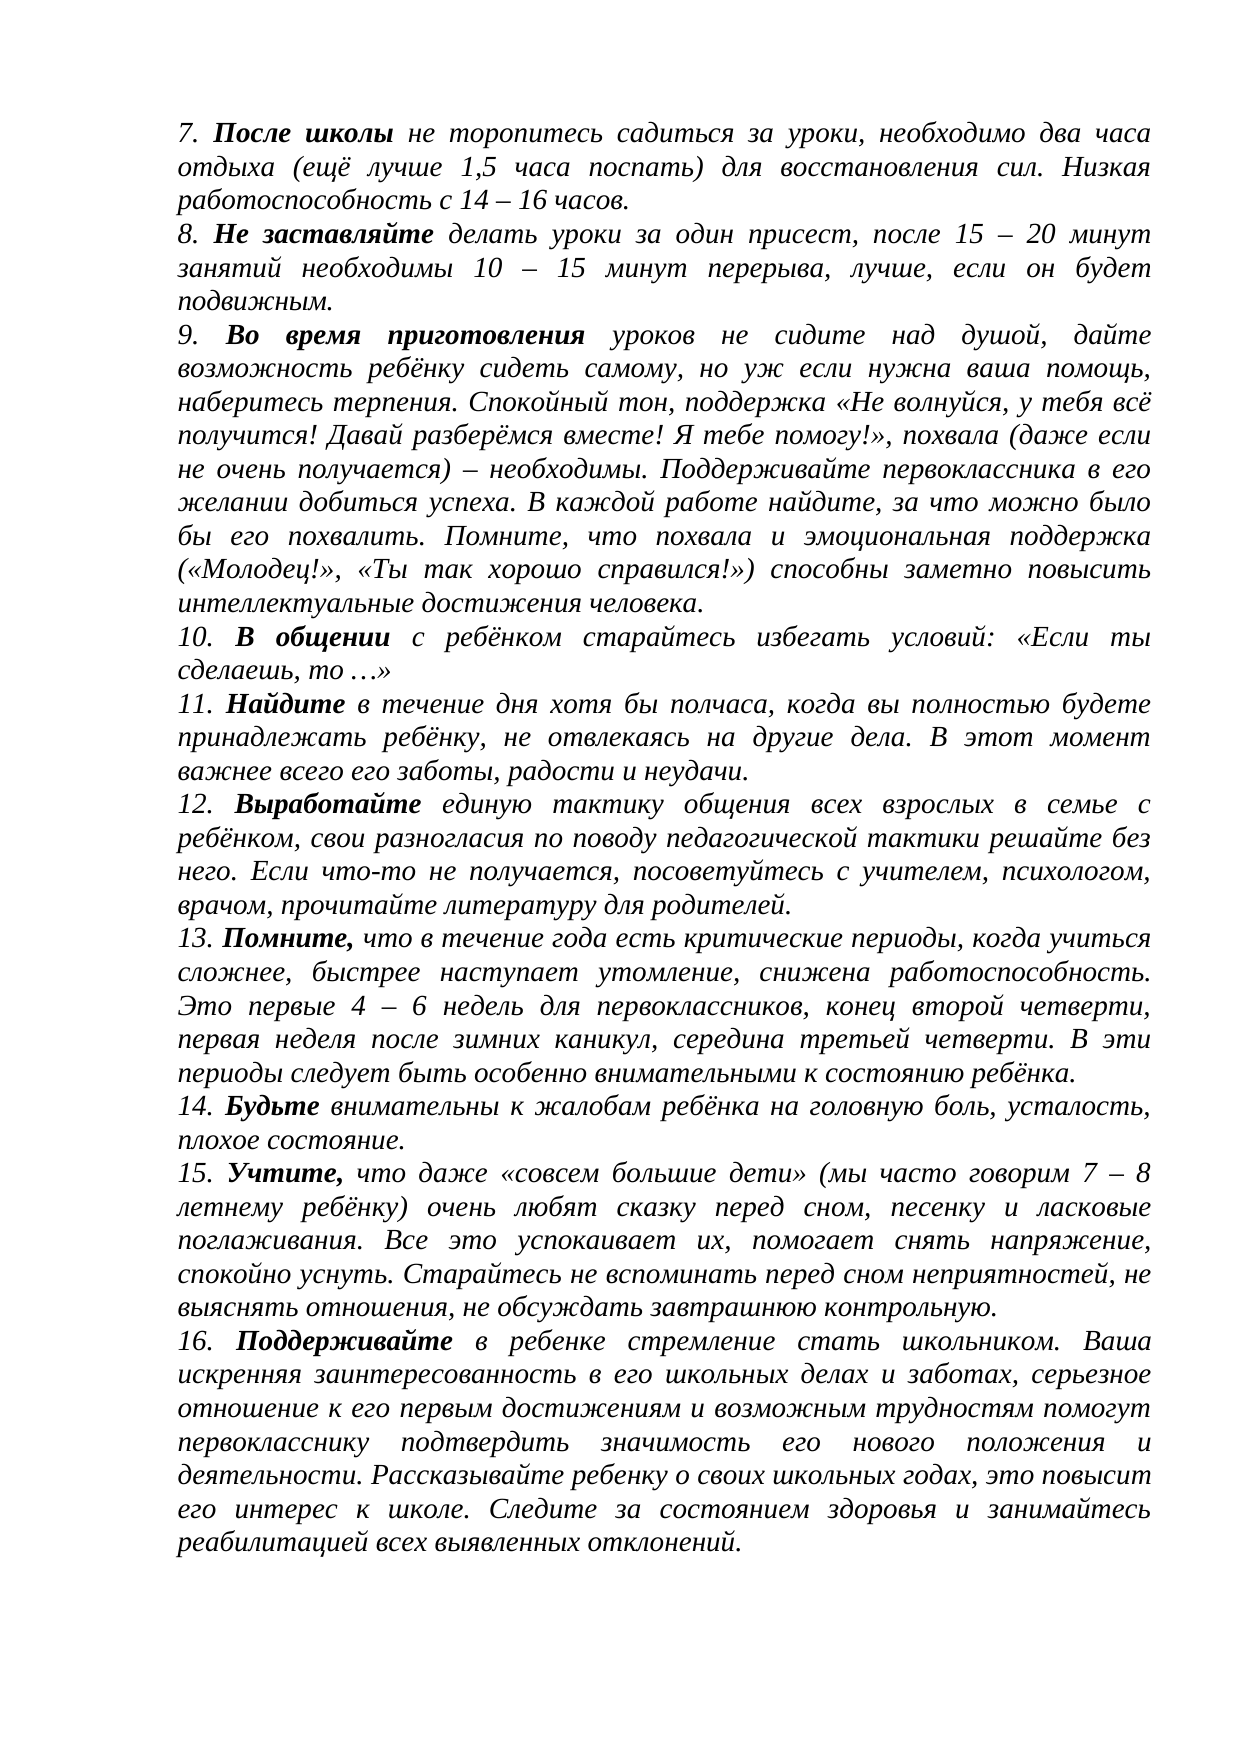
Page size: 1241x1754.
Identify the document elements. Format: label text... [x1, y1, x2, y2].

list Не заставляйте делать уроки за один присест, после 15 – 20 минут занятий необходимы 10 – 15 минут перерыва, лучше, если он будет подвижным. [177, 216, 1152, 317]
list Поддерживайте в ребенке стремление стать школьником. Ваша искренняя заинтересованность в его школьных делах и заботах, серьезное отношение к его первым достижениям и возможным трудностям помогут первокласснику подтвердить значимость его нового положения и деятельности. Рассказывайте ребенку о своих школьных годах, это повысит его интерес к школе. Следите за состоянием здоровья и занимайтесь реабилитацией всех выявленных отклонений. [177, 1323, 1152, 1558]
list Найдите в течение дня хотя бы полчаса, когда вы полностью будете принадлежать ребёнку, не отвлекаясь на другие дела. В этот момент важнее всего его заботы, радости и неудачи. [177, 686, 1152, 786]
list В общении с ребёнком старайтесь избегать условий: «Если ты сделаешь, то …» [177, 619, 1152, 686]
list Помните, что в течение года есть критические периоды, когда учиться сложнее, быстрее наступает утомление, снижена работоспособность. Это первые 4 – 6 недель для первоклассников, конец второй четверти, первая неделя после зимних каникул, середина третьей четверти. В эти периоды следует быть особенно внимательными к состоянию ребёнка. [177, 921, 1152, 1088]
list Выработайте единую тактику общения всех взрослых в семье с ребёнком, свои разногласия по поводу педагогической тактики решайте без него. Если что-то не получается, посоветуйтесь с учителем, психологом, врачом, прочитайте литературу для родителей. [177, 786, 1152, 921]
list Учтите, что даже «совсем большие дети» (мы часто говорим 7 – 8 летнему ребёнку) очень любят сказку перед сном, песенку и ласковые поглаживания. Все это успокаивает их, помогает снять напряжение, спокойно уснуть. Старайтесь не вспоминать перед сном неприятностей, не выяснять отношения, не обсуждать завтрашнюю контрольную. [177, 1155, 1152, 1323]
list После школы не торопитесь садиться за уроки, необходимо два часа отдыха (ещё лучше 1,5 часа поспать) для восстановления сил. Низкая работоспособность с 14 – 16 часов. [177, 115, 1152, 216]
list Будьте внимательны к жалобам ребёнка на головную боль, усталость, плохое состояние. [177, 1088, 1152, 1155]
list Во время приготовления уроков не сидите над душой, дайте возможность ребёнку сидеть самому, но уж если нужна ваша помощь, наберитесь терпения. Спокойный тон, поддержка «Не волнуйся, у тебя всё получится! Давай разберёмся вместе! Я тебе помогу!», похвала (даже если не очень получается) – необходимы. Поддерживайте первоклассника в его желании добиться успеха. В каждой работе найдите, за что можно было бы его похвалить. Помните, что похвала и эмоциональная поддержка («Молодец!», «Ты так хорошо справился!») способны заметно повысить интеллектуальные достижения человека. [177, 317, 1152, 619]
